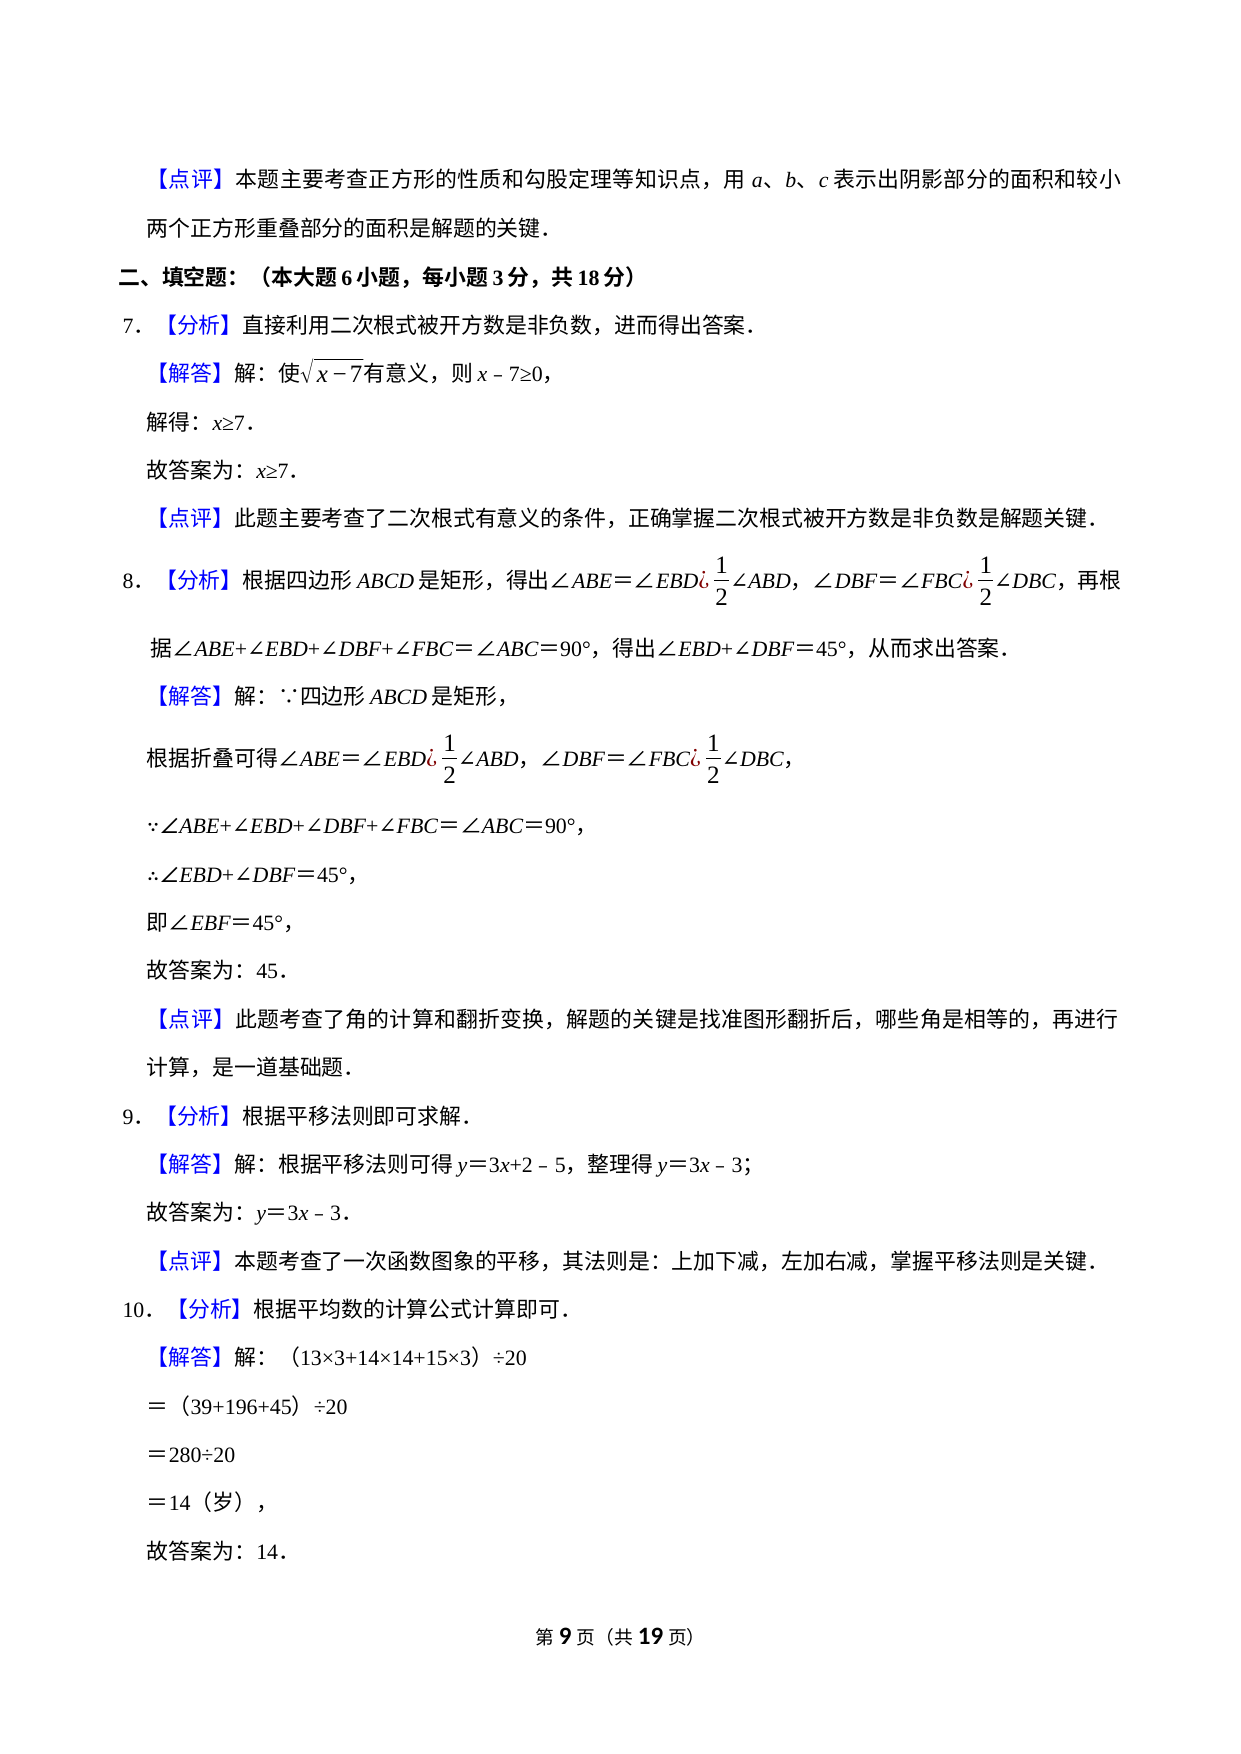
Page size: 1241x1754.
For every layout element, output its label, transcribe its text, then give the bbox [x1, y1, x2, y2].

text 【解答】解：使有意义，则x﹣7≥0， [147, 356, 1122, 388]
text 9．【分析】根据平移法则即可求解． [122, 1098, 1122, 1131]
text 【点评】本题考查了一次函数图象的平移，其法则是：上加下减，左加右减，掌握平移法则是关键． [147, 1243, 1122, 1276]
text ∵∠ABE+∠EBD+∠DBF+∠FBC＝∠ABC＝90°， [147, 808, 1122, 840]
text 10．【分析】根据平均数的计算公式计算即可． [122, 1292, 1122, 1324]
text 故答案为：x≥7． [147, 452, 1122, 485]
text 解得：x≥7． [147, 404, 1122, 437]
text 根据折叠可得∠ABE＝∠EBD∠ABD，∠DBF＝∠FBC∠DBC， [147, 727, 1122, 792]
text ＝280÷20 [147, 1437, 1122, 1469]
text 故答案为：y＝3x﹣3． [147, 1195, 1122, 1227]
text 【解答】解：根据平移法则可得y＝3x+2﹣5，整理得y＝3x﹣3； [147, 1147, 1122, 1179]
text 【点评】此题考查了角的计算和翻折变换，解题的关键是找准图形翻折后，哪些角是相等的，再进行计算，是一道基础题． [147, 1001, 1122, 1082]
text 【解答】解：∵四边形ABCD是矩形， [147, 679, 1122, 711]
text 8．【分析】根据四边形ABCD是矩形，得出∠ABE＝∠EBD∠ABD，∠DBF＝∠FBC∠DBC，再根据∠ABE+∠EBD+∠DBF+∠FBC＝∠ABC＝90°，得出∠EBD+∠DBF＝45°，从而求出答案． [122, 549, 1122, 663]
text ＝14（岁）， [147, 1485, 1122, 1517]
text 【点评】此题主要考查了二次根式有意义的条件，正确掌握二次根式被开方数是非负数是解题关键． [147, 501, 1122, 533]
text 【点评】本题主要考查正方形的性质和勾股定理等知识点，用a、b、c表示出阴影部分的面积和较小两个正方形重叠部分的面积是解题的关键． [147, 162, 1122, 243]
text 即∠EBF＝45°， [147, 904, 1122, 937]
text 故答案为：45． [147, 953, 1122, 985]
text 【解答】解：（13×3+14×14+15×3）÷20 [147, 1340, 1122, 1372]
text ＝（39+196+45）÷20 [147, 1388, 1122, 1421]
text 故答案为：14． [147, 1533, 1122, 1566]
text 二、填空题：（本大题6小题，每小题3分，共18分） [118, 259, 1122, 292]
text ∴∠EBD+∠DBF＝45°， [147, 856, 1122, 889]
text 7．【分析】直接利用二次根式被开方数是非负数，进而得出答案． [122, 307, 1122, 340]
